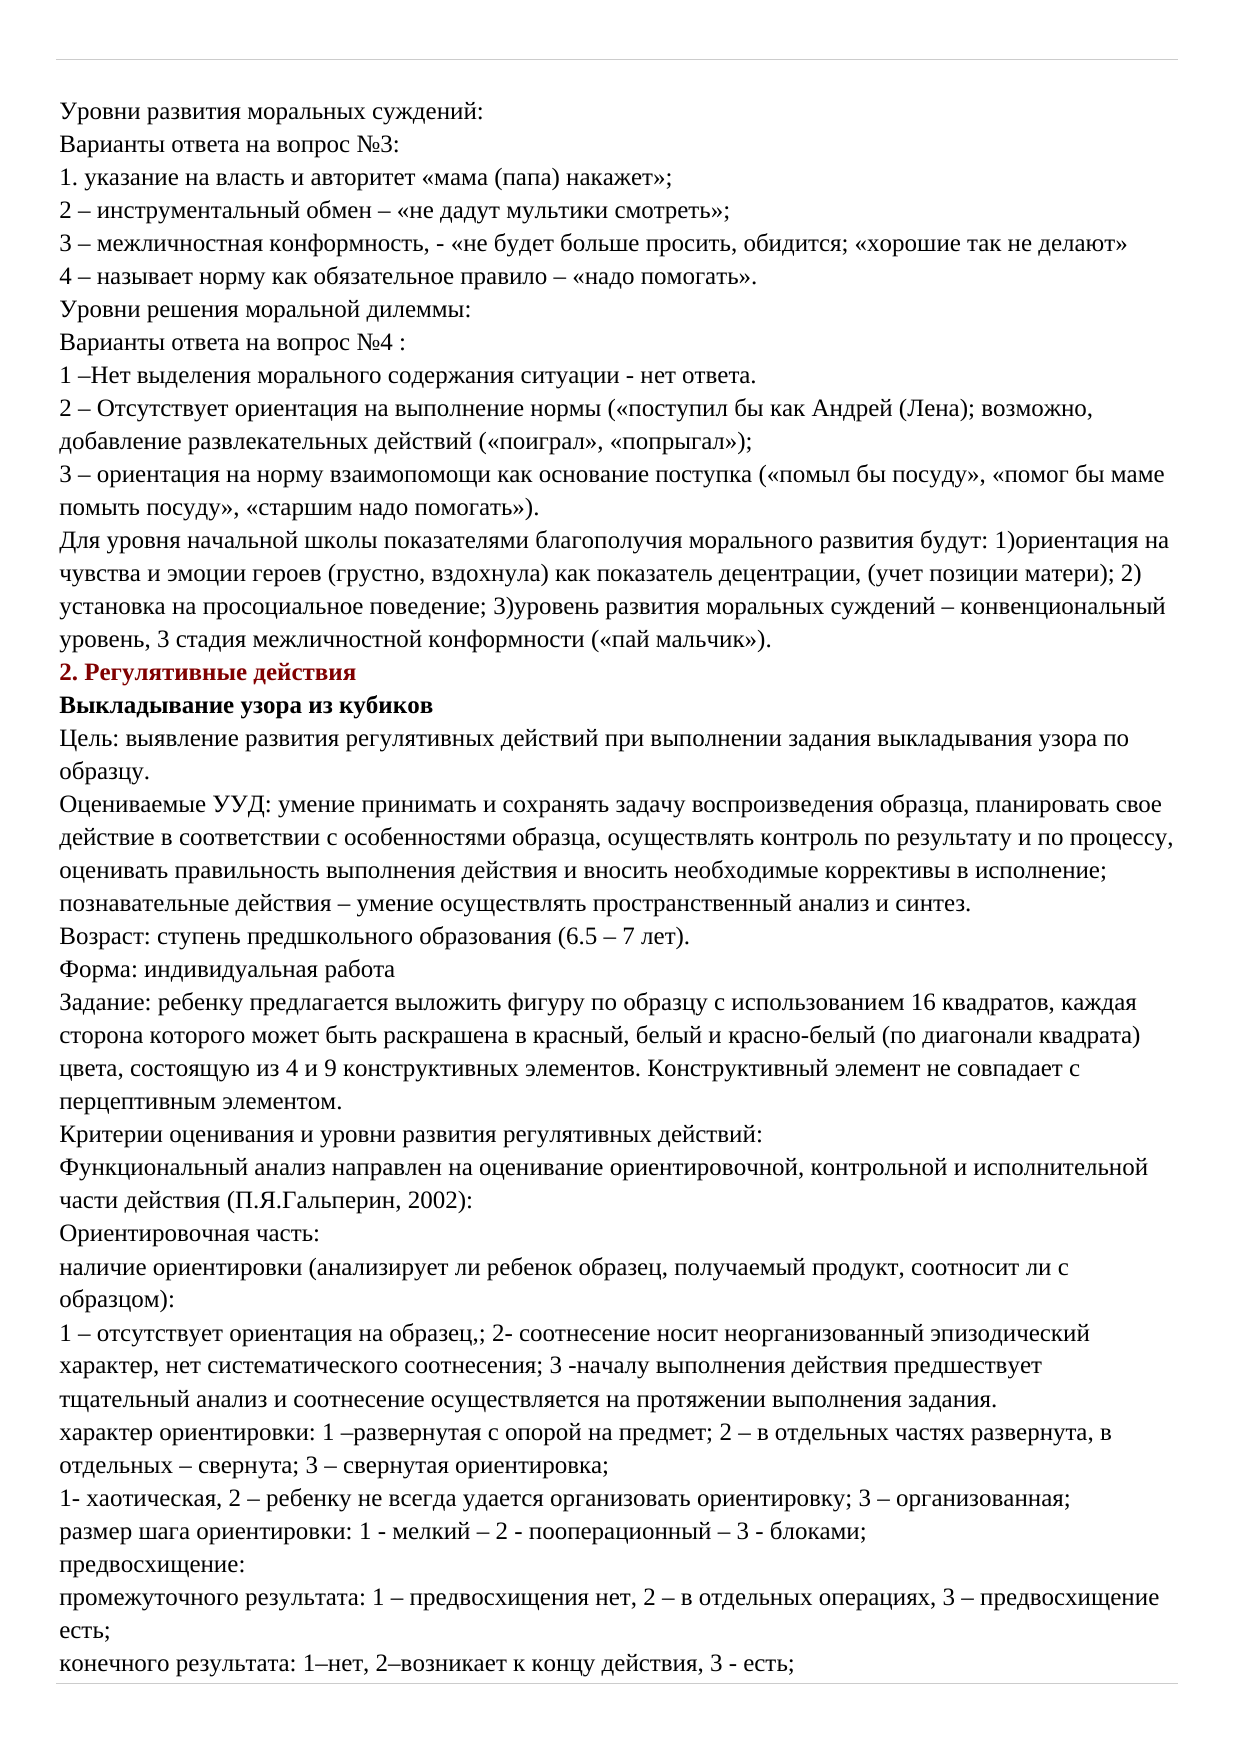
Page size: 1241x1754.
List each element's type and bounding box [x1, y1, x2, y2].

table_header [56, 60, 1178, 1683]
